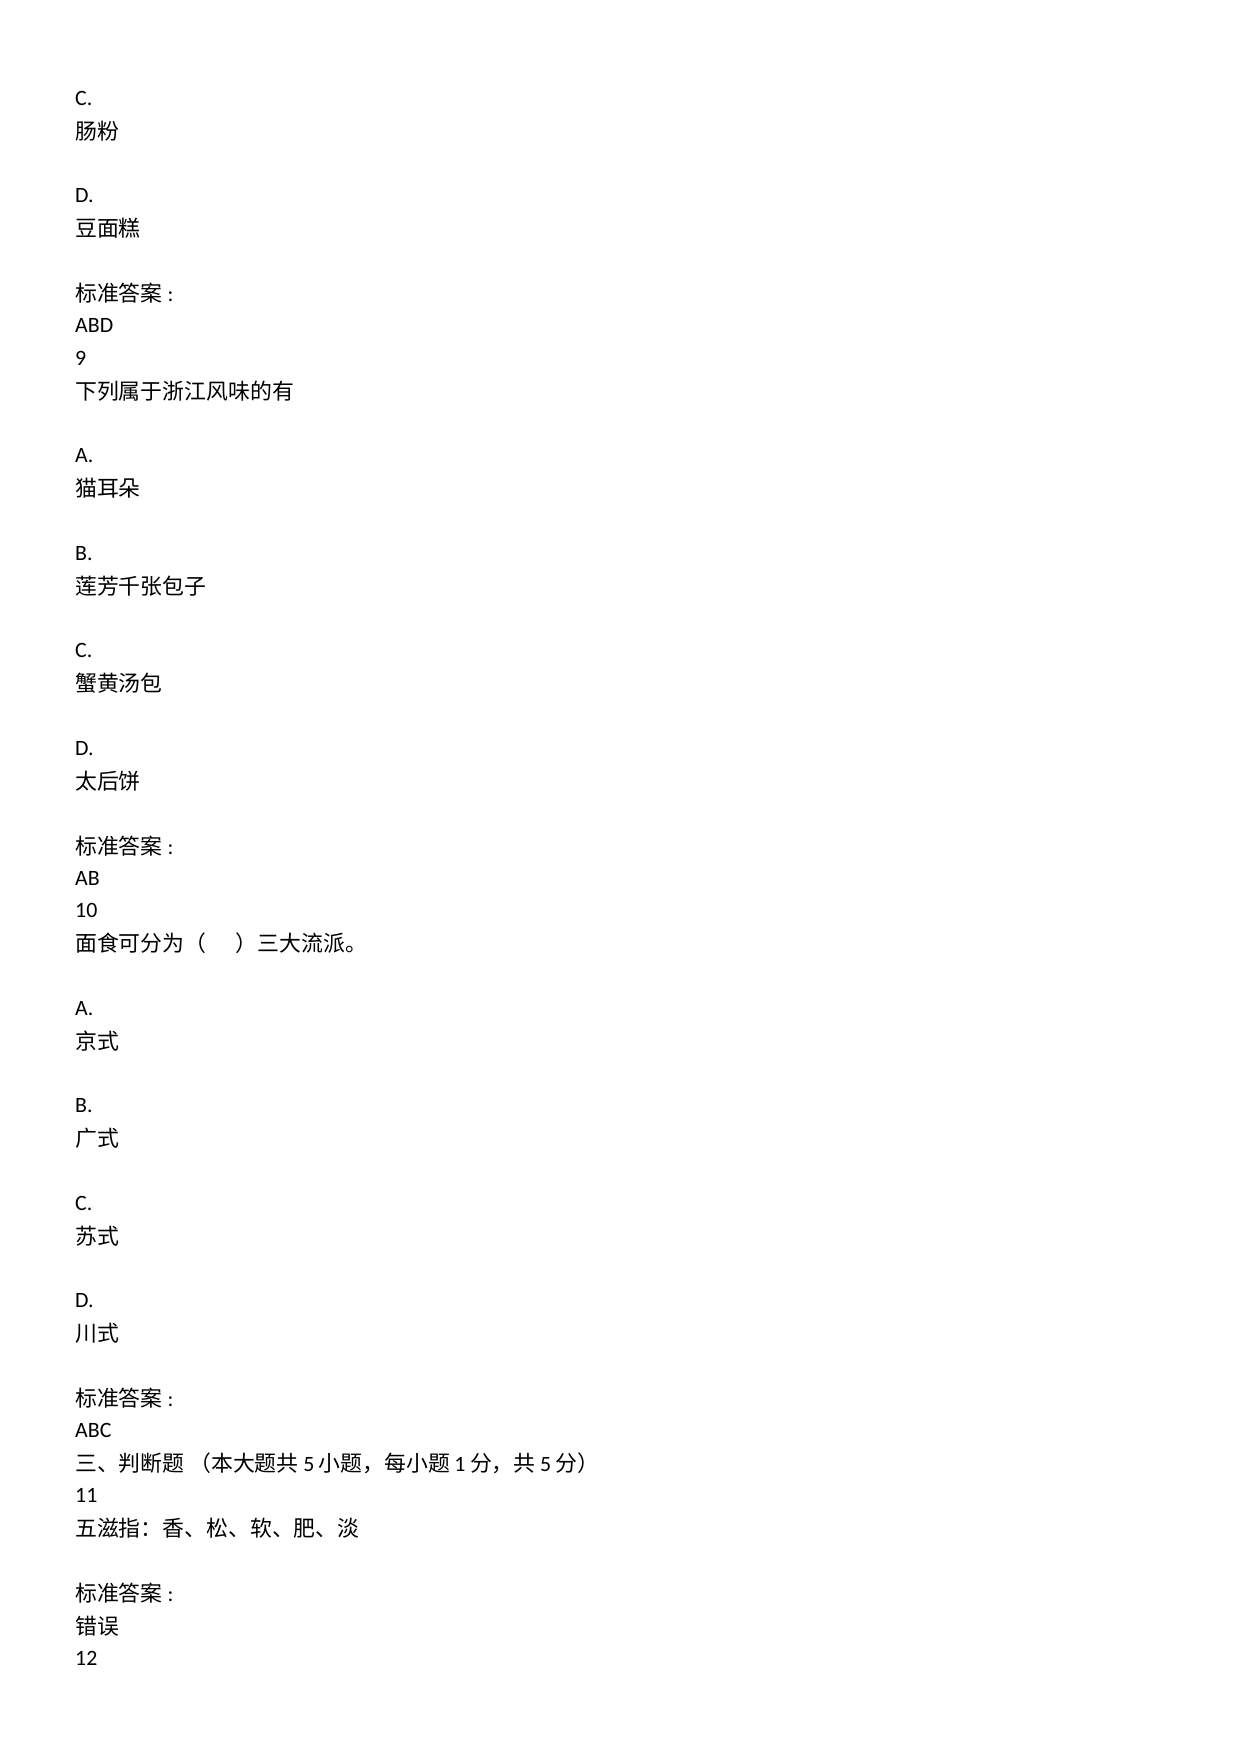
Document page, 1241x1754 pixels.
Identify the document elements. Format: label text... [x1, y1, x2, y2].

text 京式 [75, 1023, 1165, 1056]
text 11 [75, 1478, 1165, 1511]
text B. [75, 536, 1165, 568]
text 苏式 [75, 1218, 1165, 1251]
text D. [75, 178, 1165, 211]
text D. [75, 731, 1165, 763]
text 10 [75, 893, 1165, 926]
text 肠粉 [75, 113, 1165, 146]
text A. [75, 991, 1165, 1023]
text 标准答案 : [75, 1576, 1165, 1608]
text ABC [75, 1413, 1165, 1446]
text ABD [75, 308, 1165, 341]
text 猫耳朵 [75, 471, 1165, 503]
text C. [75, 1186, 1165, 1218]
text D. [75, 1283, 1165, 1316]
text 豆面糕 [75, 211, 1165, 243]
text 三、判断题 （本大题共5小题，每小题1分，共5分） [75, 1446, 1165, 1478]
text 标准答案 : [75, 828, 1165, 861]
text 太后饼 [75, 763, 1165, 796]
text 下列属于浙江风味的有 [75, 373, 1165, 406]
text 12 [75, 1641, 1165, 1673]
text 五滋指：香、松、软、肥、淡 [75, 1511, 1165, 1543]
text 莲芳千张包子 [75, 568, 1165, 601]
text 错误 [75, 1608, 1165, 1641]
text AB [75, 861, 1165, 893]
text C. [75, 81, 1165, 113]
text 标准答案 : [75, 276, 1165, 308]
text A. [75, 438, 1165, 471]
text B. [75, 1088, 1165, 1121]
text 标准答案 : [75, 1381, 1165, 1413]
text 川式 [75, 1316, 1165, 1348]
text 面食可分为（ ）三大流派。 [75, 926, 1165, 958]
text 广式 [75, 1121, 1165, 1153]
text 9 [75, 341, 1165, 373]
text C. [75, 633, 1165, 666]
text 蟹黄汤包 [75, 666, 1165, 698]
